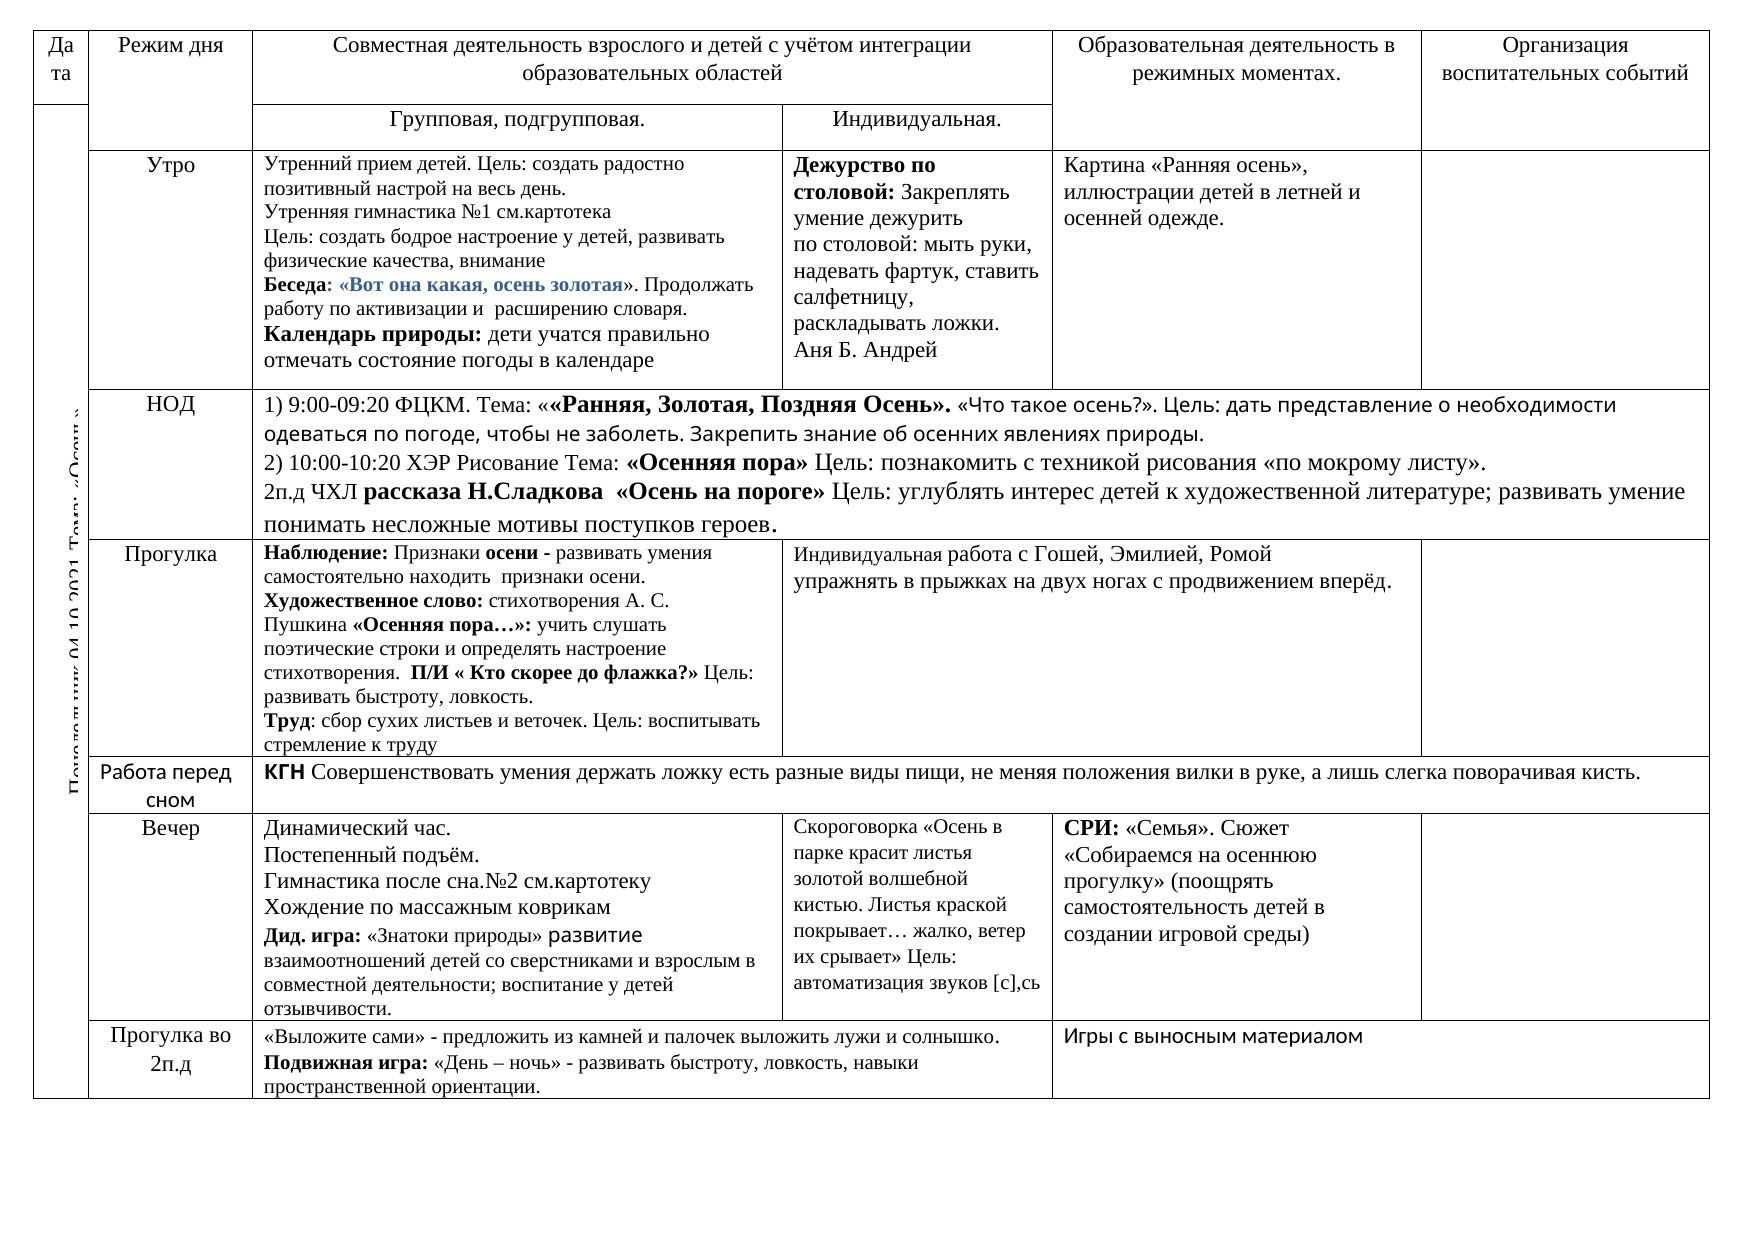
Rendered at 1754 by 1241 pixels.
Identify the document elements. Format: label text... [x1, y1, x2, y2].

table_cell Дежурство по столовой: Закреплять умение дежурить по столовой: мыть руки, надевать фартук, ставить салфетницу, раскладывать ложки. Аня Б. Андрей [783, 151, 1052, 388]
table_cell КГН Совершенствовать умения держать ложку есть разные виды пищи, не меняя положения вилки в руке, а лишь слегка поворачивая кисть. [253, 757, 1709, 813]
table_cell Наблюдение: Признаки осени - развивать умения самостоятельно находить признаки осени. Художественное слово: стихотворения А. С. Пушкина «Осенняя пора…»: учить слушать поэтические строки и определять настроение стихотворения. П/И « Кто скорее до флажка?» Цель: развивать быстроту, ловкость. Труд: сбор сухих листьев и веточек. Цель: воспитывать стремление к труду [253, 540, 782, 756]
table_cell Работа перед сном [89, 757, 252, 813]
table_cell Прогулка во 2п.д [89, 1021, 252, 1098]
table_cell Игры с выносным материалом [1053, 1021, 1709, 1098]
table_cell НОД [89, 390, 252, 538]
table_cell [1422, 151, 1709, 388]
table_cell Динамический час. Постепенный подъём. Гимнастика после сна.№2 см.картотеку Хождение по массажным коврикам Дид. игра: «Знатоки природы» развитие взаимоотношений детей со сверстниками и взрослым в совместной деятельности; воспитание у детей отзывчивости. [253, 814, 782, 1020]
table_header Совместная деятельность взрослого и детей с учётом интеграции образовательных областей [253, 31, 1052, 104]
table_cell Вечер [89, 814, 252, 1020]
table_header Образовательная деятельность в режимных моментах. [1053, 31, 1421, 150]
table_cell СРИ: «Семья». Сюжет «Собираемся на осеннюю прогулку» (поощрять самостоятельность детей в создании игровой среды) [1053, 814, 1421, 1020]
table_cell Индивидуальная работа с Гошей, Эмилией, Ромой упражнять в прыжках на двух ногах с продвижением вперёд. [783, 540, 1421, 756]
table_cell Картина «Ранняя осень», иллюстрации детей в летней и осенней одежде. [1053, 151, 1421, 388]
table_cell 1) 9:00-09:20 ФЦКМ. Тема: ««Ранняя, Золотая, Поздняя Осень». «Что такое осень?». Цель: дать представление о необходимости одеваться по погоде, чтобы не заболеть. Закрепить знание об осенних явлениях природы. 2) 10:00-10:20 ХЭР Рисование Тема: «Осенняя пора» Цель: познакомить с техникой рисования «по мокрому листу». 2п.д ЧХЛ рассказа Н.Сладкова «Осень на пороге» Цель: углублять интерес детей к художественной литературе; развивать умение понимать несложные мотивы поступков героев. [253, 390, 1709, 538]
table_cell Прогулка [89, 540, 252, 756]
table_cell [1422, 814, 1709, 1020]
table_cell «Выложите сами» - предложить из камней и палочек выложить лужи и солнышко. Подвижная игра: «День – ночь» - развивать быстроту, ловкость, навыки пространственной ориентации. [253, 1021, 1052, 1098]
table_cell [1422, 540, 1709, 756]
table_cell Утро [89, 151, 252, 388]
table_header Организация воспитательных событий [1422, 31, 1709, 150]
table_header Режим дня [89, 31, 252, 150]
table_cell Понедельник 04.10.2021 Тема: «Осень» [34, 105, 88, 1098]
table_cell Индивидуальная. [783, 105, 1052, 150]
table_cell Утренний прием детей. Цель: создать радостно позитивный настрой на весь день. Утренняя гимнастика №1 см.картотека Цель: создать бодрое настроение у детей, развивать физические качества, внимание Беседа: «Вот она какая, осень золотая». Продолжать работу по активизации и расширению словаря. Календарь природы: дети учатся правильно отмечать состояние погоды в календаре [253, 151, 782, 388]
table_header Дата [34, 31, 88, 104]
table_cell Скороговорка «Осень в парке красит листья золотой волшебной кистью. Листья краской покрывает… жалко, ветер их срывает» Цель: автоматизация звуков [с],сь [783, 814, 1052, 1020]
table_cell Групповая, подгрупповая. [253, 105, 782, 150]
